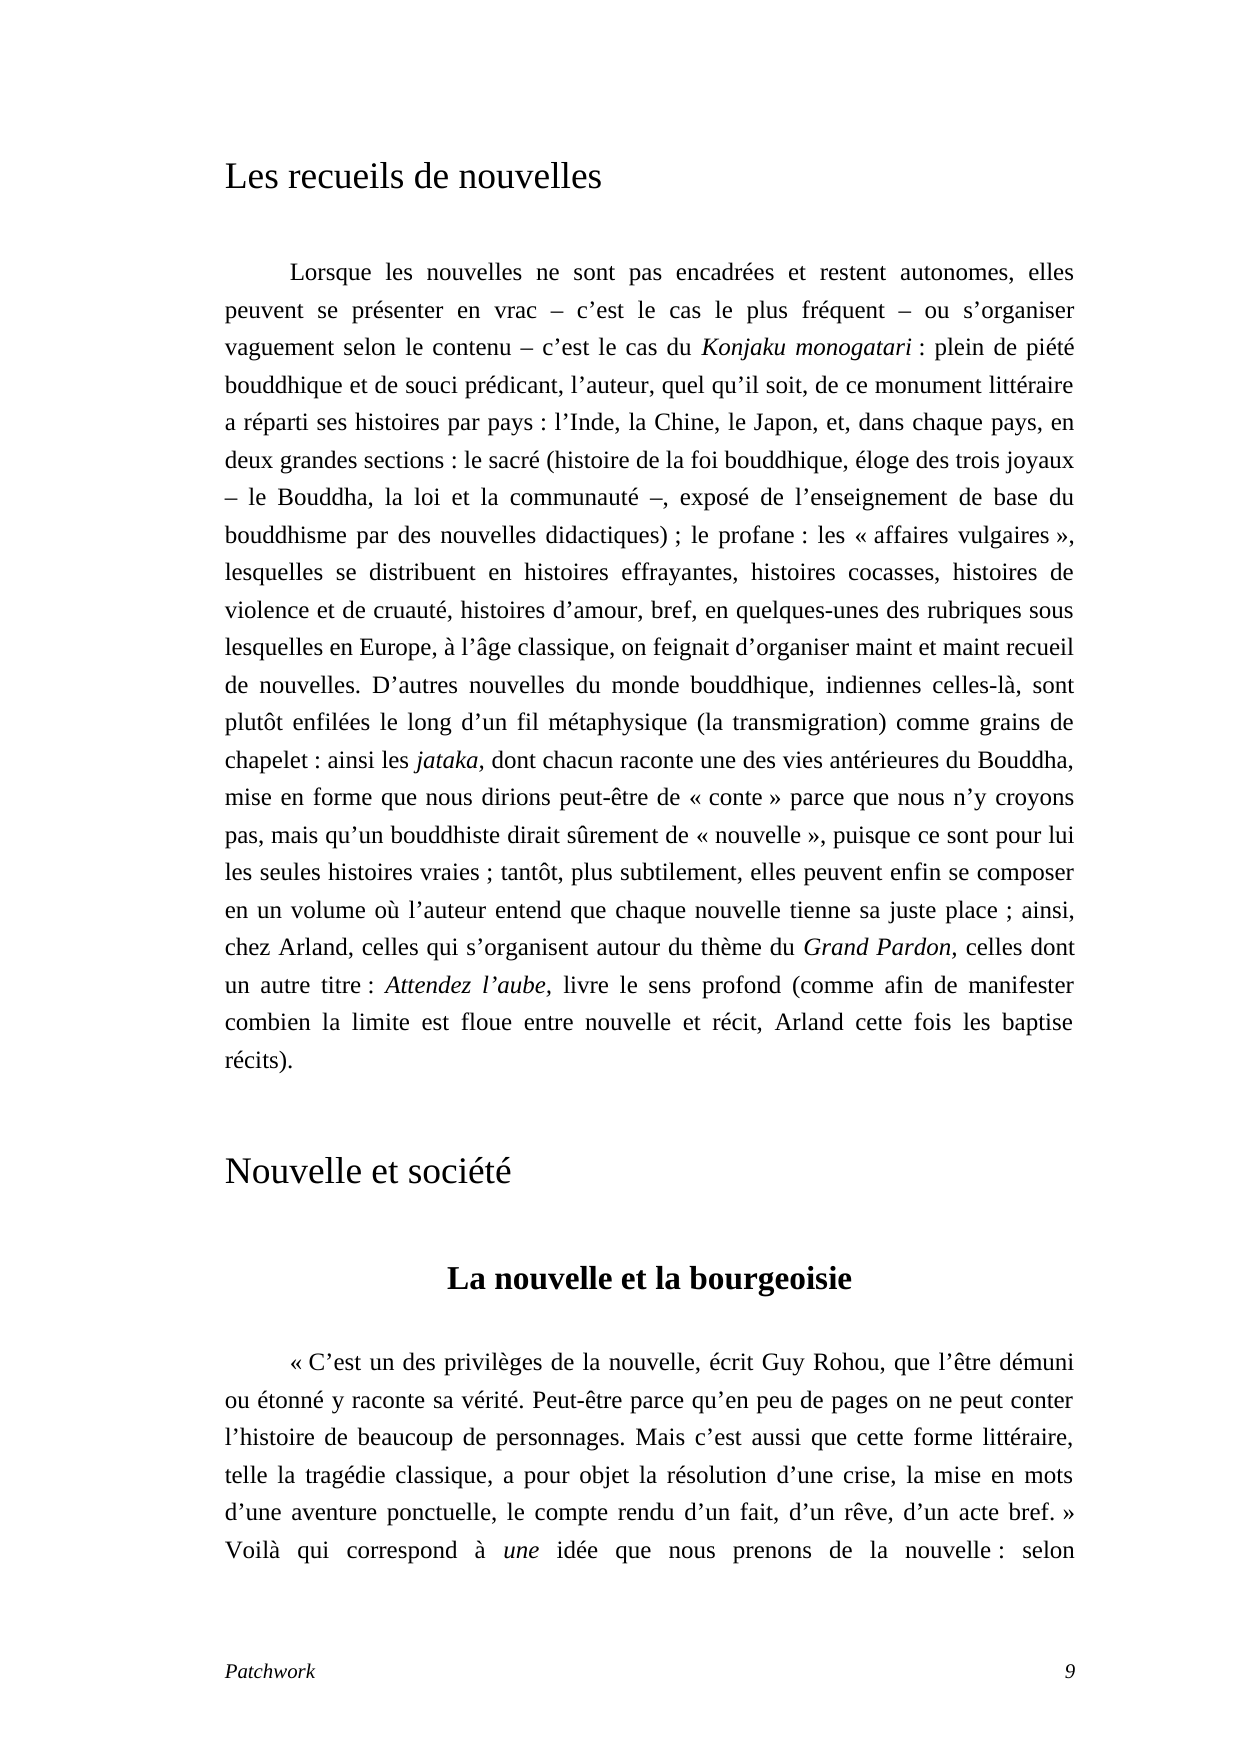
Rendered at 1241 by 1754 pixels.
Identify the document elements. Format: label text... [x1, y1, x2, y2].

text Lorsque les nouvelles ne sont pas encadrées et restent autonomes, elles peuvent se présenter en vrac – c’est le cas le plus fréquent – ou s’organiser vaguement selon le contenu – c’est le cas du Konjaku monogatari : plein de piété bouddhique et de souci prédicant, l’auteur, quel qu’il soit, de ce monument littéraire a réparti ses histoires par pays : l’Inde, la Chine, le Japon, et, dans chaque pays, en deux grandes sections : le sacré (histoire de la foi bouddhique, éloge des trois joyaux – le Bouddha, la loi et la communauté –, exposé de l’enseignement de base du bouddhisme par des nouvelles didactiques) ; le profane : les « affaires vulgaires », lesquelles se distribuent en histoires effrayantes, histoires cocasses, histoires de violence et de cruauté, histoires d’amour, bref, en quelques-unes des rubriques sous lesquelles en Europe, à l’âge classique, on feignait d’organiser maint et maint recueil de nouvelles. D’autres nouvelles du monde bouddhique, indiennes celles-là, sont plutôt enfilées le long d’un fil métaphysique (la transmigration) comme grains de chapelet : ainsi les jataka, dont chacun raconte une des vies antérieures du Bouddha, mise en forme que nous dirions peut-être de « conte » parce que nous n’y croyons pas, mais qu’un bouddhiste dirait sûrement de « nouvelle », puisque ce sont pour lui les seules histoires vraies ; tantôt, plus subtilement, elles peuvent enfin se composer en un volume où l’auteur entend que chaque nouvelle tienne sa juste place ; ainsi, chez Arland, celles qui s’organisent autour du thème du Grand Pardon, celles dont un autre titre : Attendez l’aube, livre le sens profond (comme afin de manifester combien la limite est floue entre nouvelle et récit, Arland cette fois les baptise récits). [224, 249, 1075, 1074]
subtitle La nouvelle et la bourgeoisie [298, 1258, 1001, 1297]
subtitle Nouvelle et société [224, 1149, 1001, 1192]
subtitle Les recueils de nouvelles [224, 153, 1001, 197]
